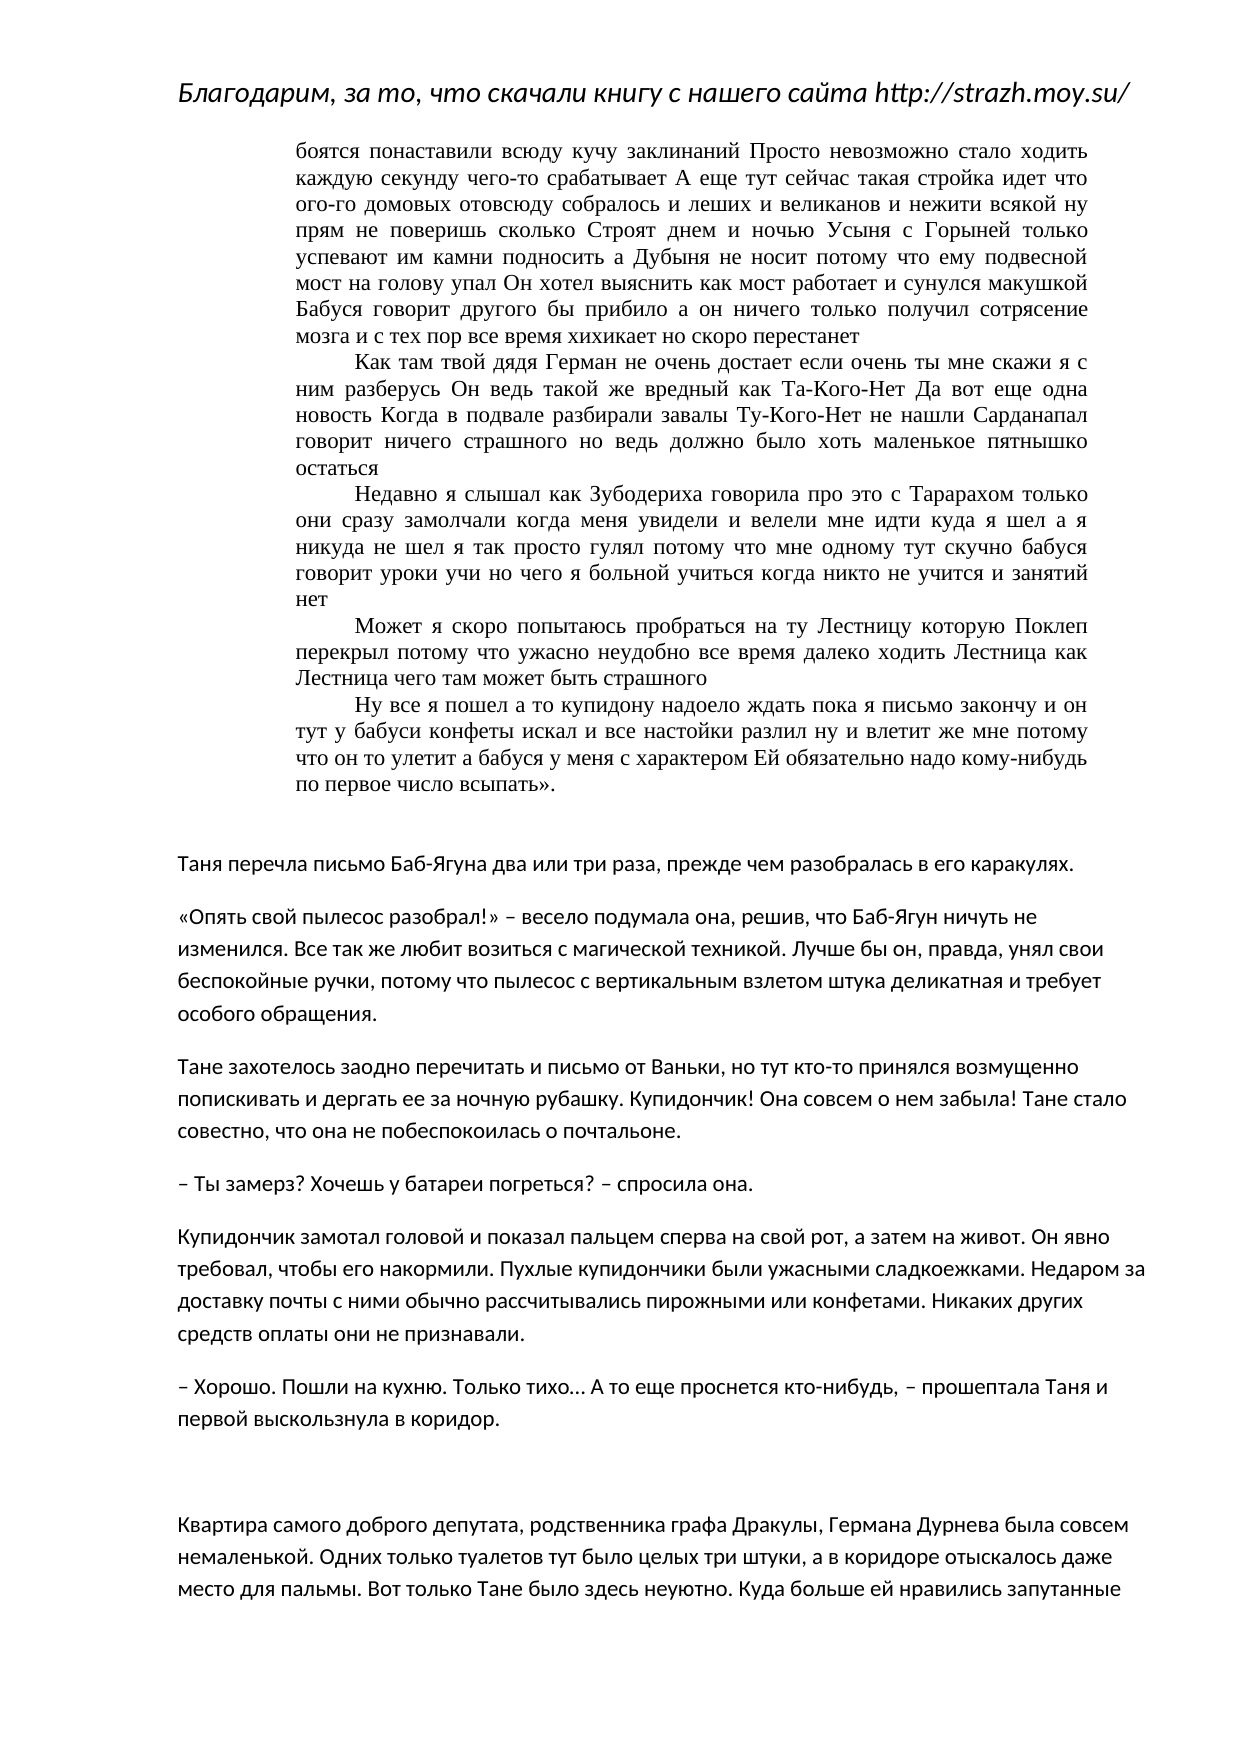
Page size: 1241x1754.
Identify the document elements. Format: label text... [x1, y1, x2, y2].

text Может я скоро попытаюсь пробраться на ту Лестницу которую Поклеп перекрыл потому что ужасно неудобно все время далеко ходить Лестница как Лестница чего там может быть страшного [295, 612, 1089, 691]
text Как там твой дядя Герман не очень достает если очень ты мне скажи я с ним разберусь Он ведь такой же вредный как Та-Кого-Нет Да вот еще одна новость Когда в подвале разбирали завалы Ту-Кого-Нет не нашли Сарданапал говорит ничего страшного но ведь должно было хоть маленькое пятнышко остаться [295, 348, 1089, 480]
text Купидончик замотал головой и показал пальцем сперва на свой рот, а затем на живот. Он явно требовал, чтобы его накормили. Пухлые купидончики были ужасными сладкоежками. Недаром за доставку почты с ними обычно рассчитывались пирожными или конфетами. Никаких других средств оплаты они не признавали. [177, 1222, 1152, 1347]
text Недавно я слышал как Зубодериха говорила про это с Тарарахом только они сразу замолчали когда меня увидели и велели мне идти куда я шел а я никуда не шел я так просто гулял потому что мне одному тут скучно бабуся говорит уроки учи но чего я больной учиться когда никто не учится и занятий нет [295, 480, 1089, 612]
text Ну все я пошел а то купидону надоело ждать пока я письмо закончу и он тут у бабуси конфеты искал и все настойки разлил ну и влетит же мне потому что он то улетит а бабуся у меня с характером Ей обязательно надо кому-нибудь по первое число всыпать». [295, 691, 1089, 796]
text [177, 1510, 1152, 1602]
text – Ты замерз? Хочешь у батареи погреться? – спросила она. [177, 1169, 1152, 1197]
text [295, 137, 1089, 348]
text – Хорошо. Пошли на кухню. Только тихо… А то еще проснется кто-нибудь, – прошептала Таня и первой выскользнула в коридор. [177, 1372, 1152, 1432]
text «Опять свой пылесос разобрал!» – весело подумала она, решив, что Баб-Ягун ничуть не изменился. Все так же любит возиться с магической техникой. Лучше бы он, правда, унял свои беспокойные ручки, потому что пылесос с вертикальным взлетом штука деликатная и требует особого обращения. [177, 902, 1152, 1027]
text Таня перечла письмо Баб-Ягуна два или три раза, прежде чем разобралась в его каракулях. [177, 849, 1152, 877]
text Тане захотелось заодно перечитать и письмо от Ваньки, но тут кто-то принялся возмущенно попискивать и дергать ее за ночную рубашку. Купидончик! Она совсем о нем забыла! Тане стало совестно, что она не побеспокоилась о почтальоне. [177, 1052, 1152, 1144]
